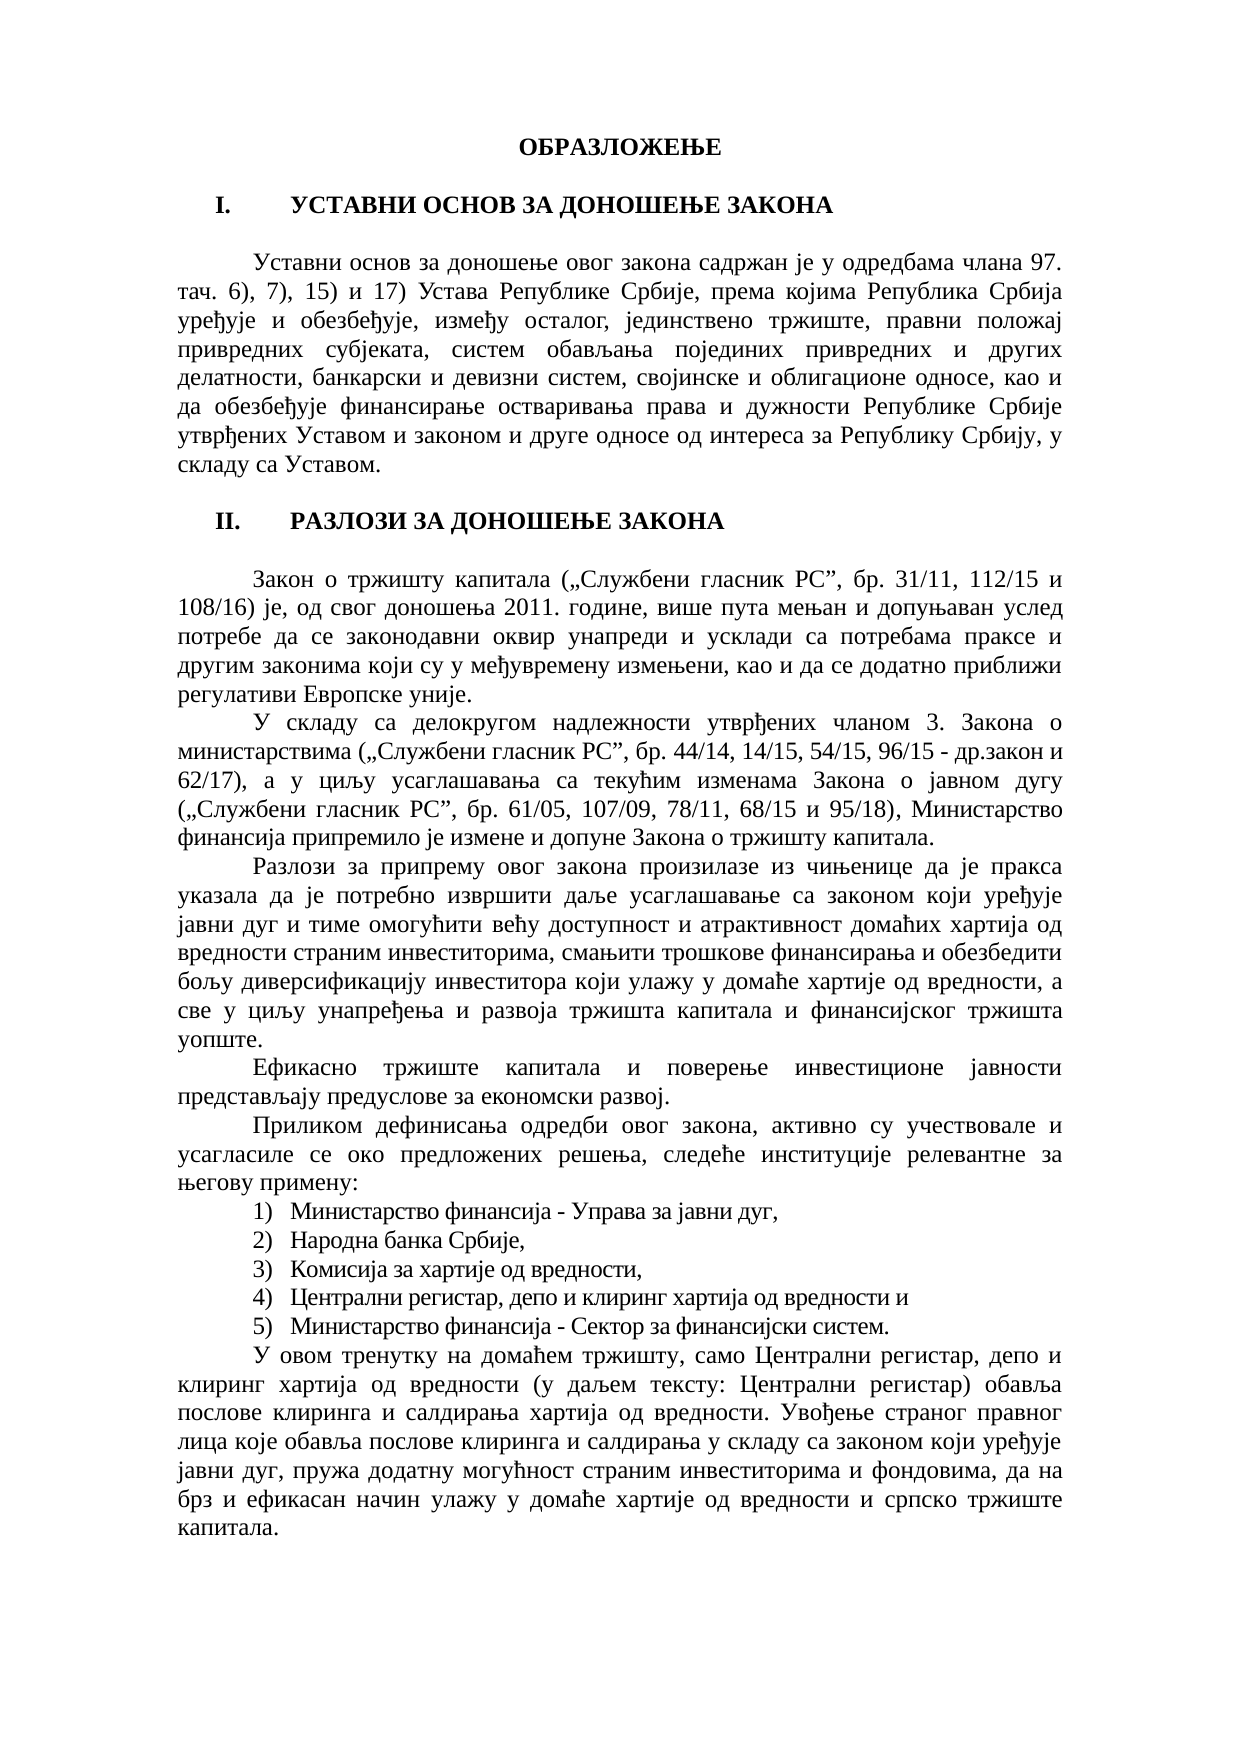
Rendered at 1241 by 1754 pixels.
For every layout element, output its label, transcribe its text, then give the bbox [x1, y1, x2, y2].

list Министарство финансија - Управа за јавни дуг, [252, 1196, 1063, 1225]
text Уставни основ за доношење овог закона садржан је у одредбама члана 97. тач. 6), 7), 15) и 17) Устава Републике Србије, према којима Република Србија уређује и обезбеђује, између осталог, јединствено тржиште, правни положај привредних субјеката, систем обављања појединих привредних и других делатности, банкарски и девизни систем, својинске и облигационе односе, као и да обезбеђује финансирање остваривања права и дужности Републике Србије утврђених Уставом и законом и друге односе од интереса за Републику Србију, у складу сa Уставом. [177, 247, 1063, 477]
text ОБРАЗЛОЖЕЊЕ [177, 132, 1063, 161]
text Закон о тржишту капитала („Службени глaсник РС”, бр. 31/11, 112/15 и 108/16) je, од свог доношења 2011. године, више пута мењан и допуњаван услeд пoтрeбe дa сe зaкoнoдaвни oквир унaпрeди и усклaди сa потребама праксе и другим зaкoнимa кojи су у мeђуврeмeну измeњeни, као и да се дoдaтнo приближи рeгулaтиви Европске уније. [177, 564, 1063, 707]
text Приликом дефинисања одредби овог закона, активно су учествовале и усагласиле се око предложених решења, следеће институције релевантне за његову примену: [177, 1110, 1063, 1196]
text Разлози за припрему овог закона произилазе из чињенице да је пракса указала да је потребно извршити даље усаглашавање са законом који уређује јавни дуг и тиме омогућити већу доступност и атрактивност домаћих хартија од вредности страним инвеститорима, смањити трошкове финансирања и обезбедити бољу диверсификацију инвеститора који улажу у домаће хартије од вредности, а све у циљу унапређења и развоја тржишта капитала и финансијског тржишта уопште. [177, 851, 1063, 1052]
list Централни регистар, депо и клиринг хартија од вредности и [252, 1282, 1063, 1311]
list Министарство финансија - Сектор за финансијски систем. [252, 1311, 1063, 1340]
list Комисија за хартије од вредности, [252, 1254, 1063, 1282]
text Ефикасно тржиште капитала и поверење инвестиционе јавности представљају предуслове за економски развој. [177, 1052, 1063, 1110]
text У овом тренутку на домаћем тржишту, само Централни регистар, депо и клиринг хартија од вредности (у даљем тексту: Централни регистар) обавља послове клиринга и салдирања хартија од вредности. Увођење страног правног лица које обавља послове клиринга и салдирања у складу са законом који уређује јавни дуг, пружа додатну могућност страним инвеститорима и фoндoвимa, дa нa брз и eфикaсaн нaчин улажу у домаће хартије од вредности и српскo тржиштe кaпитaлa. [177, 1340, 1063, 1541]
list УСТАВНИ ОСНОВ ЗА ДОНОШЕЊЕ ЗАКОНА [215, 190, 1063, 219]
list Народна банка Србије, [252, 1225, 1063, 1254]
text У складу са делокругом надлежности утврђених чланом 3. Закона о министарствима („Службени гласник РС”, бр. 44/14, 14/15, 54/15, 96/15 - др.зaкoн и 62/17), а у циљу усаглашавања са текућим изменама Закона о јавном дугу („Службени глaсник РС”, бр. 61/05, 107/09, 78/11, 68/15 и 95/18), Министарство финансија припремило је измене и допуне Закона о тржишту капитала. [177, 707, 1063, 851]
list Разлози за доноШење закона [215, 506, 1063, 535]
